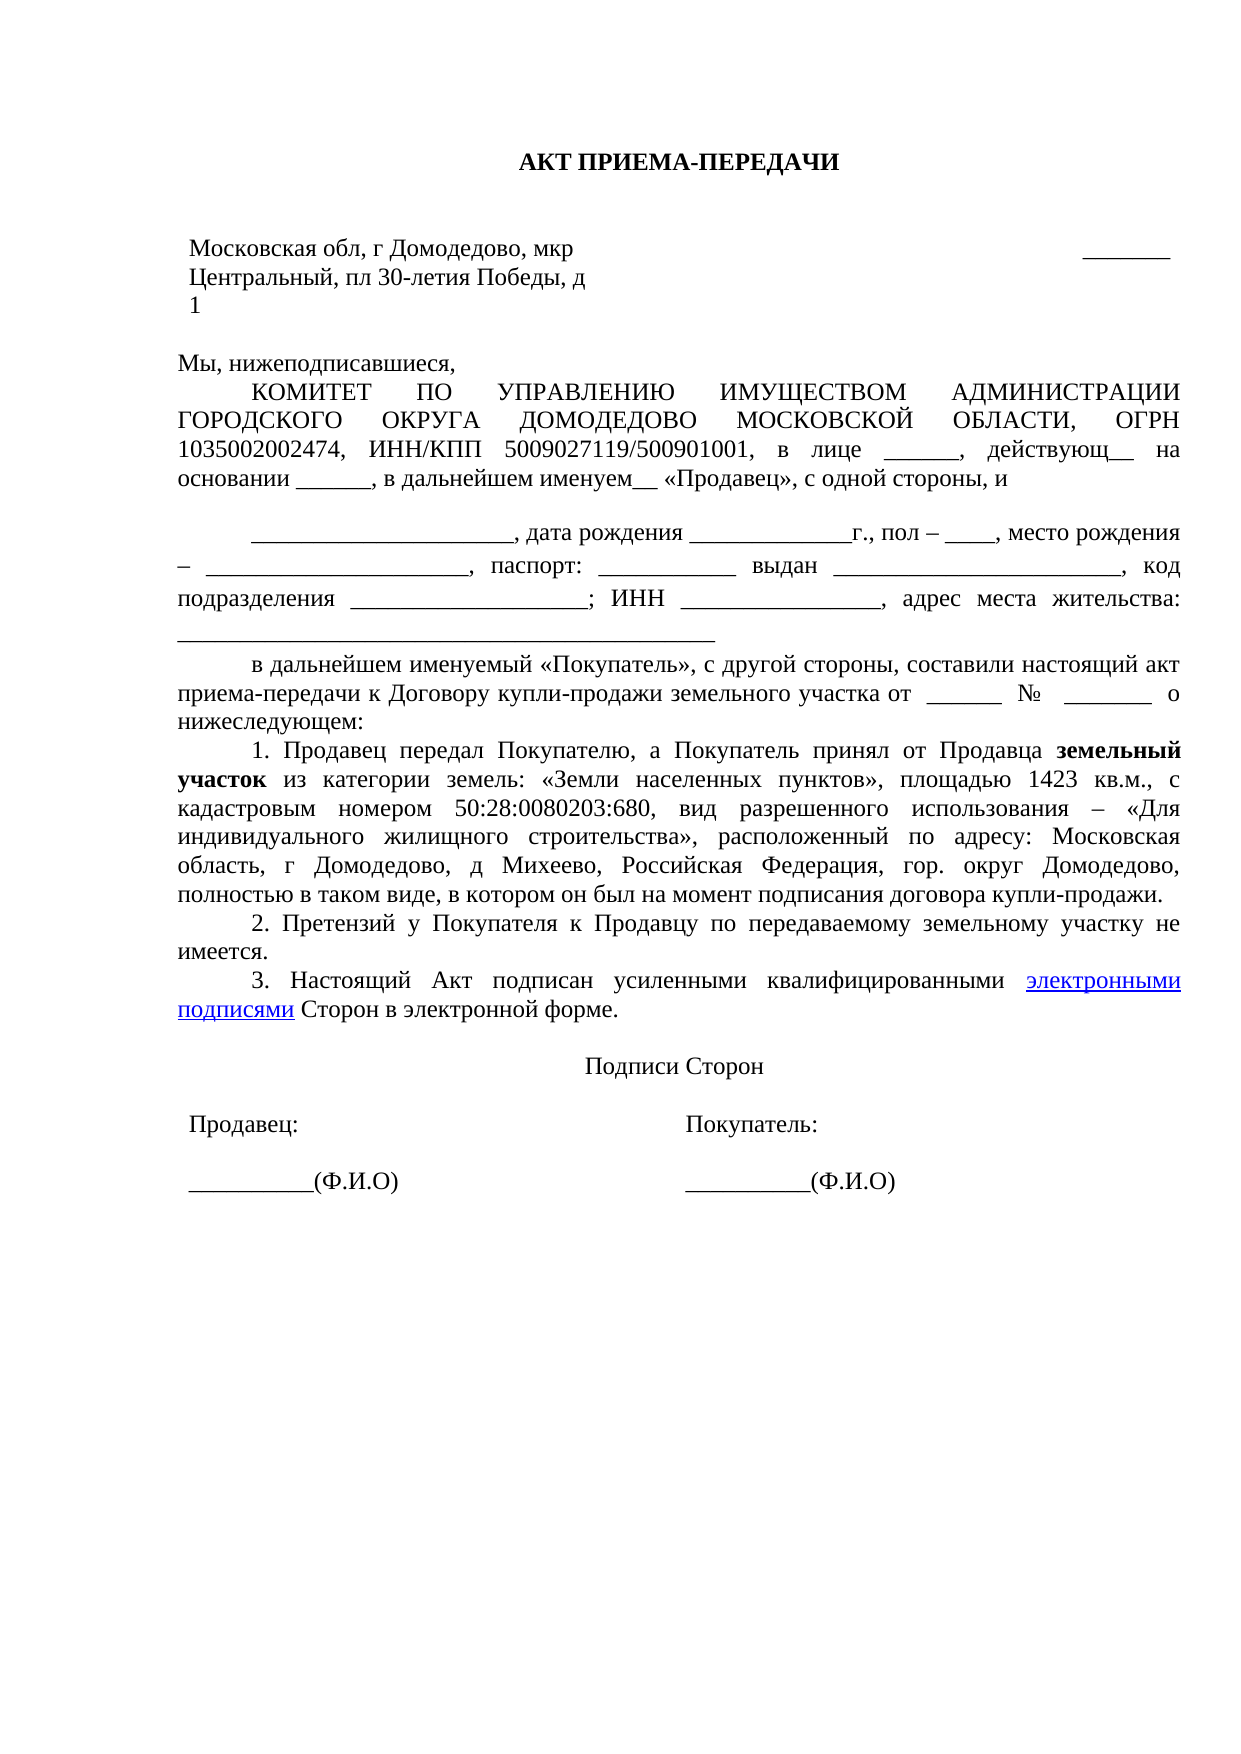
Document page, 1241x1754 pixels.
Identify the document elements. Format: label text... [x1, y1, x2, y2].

text КОМИТЕТ ПО УПРАВЛЕНИЮ ИМУЩЕСТВОМ АДМИНИСТРАЦИИ ГОРОДСКОГО ОКРУГА ДОМОДЕДОВО МОСКОВСКОЙ ОБЛАСТИ, ОГРН 1035002002474, ИНН/КПП 5009027119/500901001, в лице ______, действующ__ на основании ______, в дальнейшем именуем__ «Продавец», с одной стороны, и [177, 377, 1181, 492]
table_header Московская обл, г Домодедово, мкр Центральный, пл 30-летия Победы, д 1 [177, 233, 605, 319]
text 2. Претензий у Покупателя к Продавцу по передаваемому земельному участку не имеется. [177, 908, 1181, 965]
text _____________________, дата рождения _____________г., пол – ____, место рождения – _____________________, паспорт: ___________ выдан _______________________, код подразделения ___________________; ИНН ________________, адрес места жительства: ___________________________________________ [177, 517, 1181, 645]
table_cell Продавец: [177, 1109, 674, 1166]
table_cell Покупатель: [674, 1109, 1171, 1166]
text 1. Продавец передал Покупателю, а Покупатель принял от Продавца земельный участок из категории земель: «Земли населенных пунктов», площадью 1423 кв.м., с кадастровым номером 50:28:0080203:680, вид разрешенного использования – «Для индивидуального жилищного строительства», расположенный по адресу: Московская область, г Домодедово, д Михеево, Российская Федерация, гор. округ Домодедово, полностью в таком виде, в котором он был на момент подписания договора купли-продажи. [177, 735, 1181, 908]
text Мы, нижеподписавшиеся, [177, 348, 1181, 377]
table_cell __________(Ф.И.О) [177, 1166, 674, 1195]
table_cell __________(Ф.И.О) [674, 1166, 1171, 1195]
text АКТ ПРИЕМА-ПЕРЕДАЧИ [177, 147, 1181, 176]
text в дальнейшем именуемый «Покупатель», с другой стороны, составили настоящий акт приема-передачи к Договору купли-продажи земельного участка от ______ № _______ о нижеследующем: [177, 649, 1181, 735]
table_header _______ [605, 233, 1181, 319]
text 3. Настоящий Акт подписан усиленными квалифицированными электронными подписями Сторон в электронной форме. [177, 965, 1181, 1023]
table_header Подписи Сторон [177, 1051, 1171, 1109]
